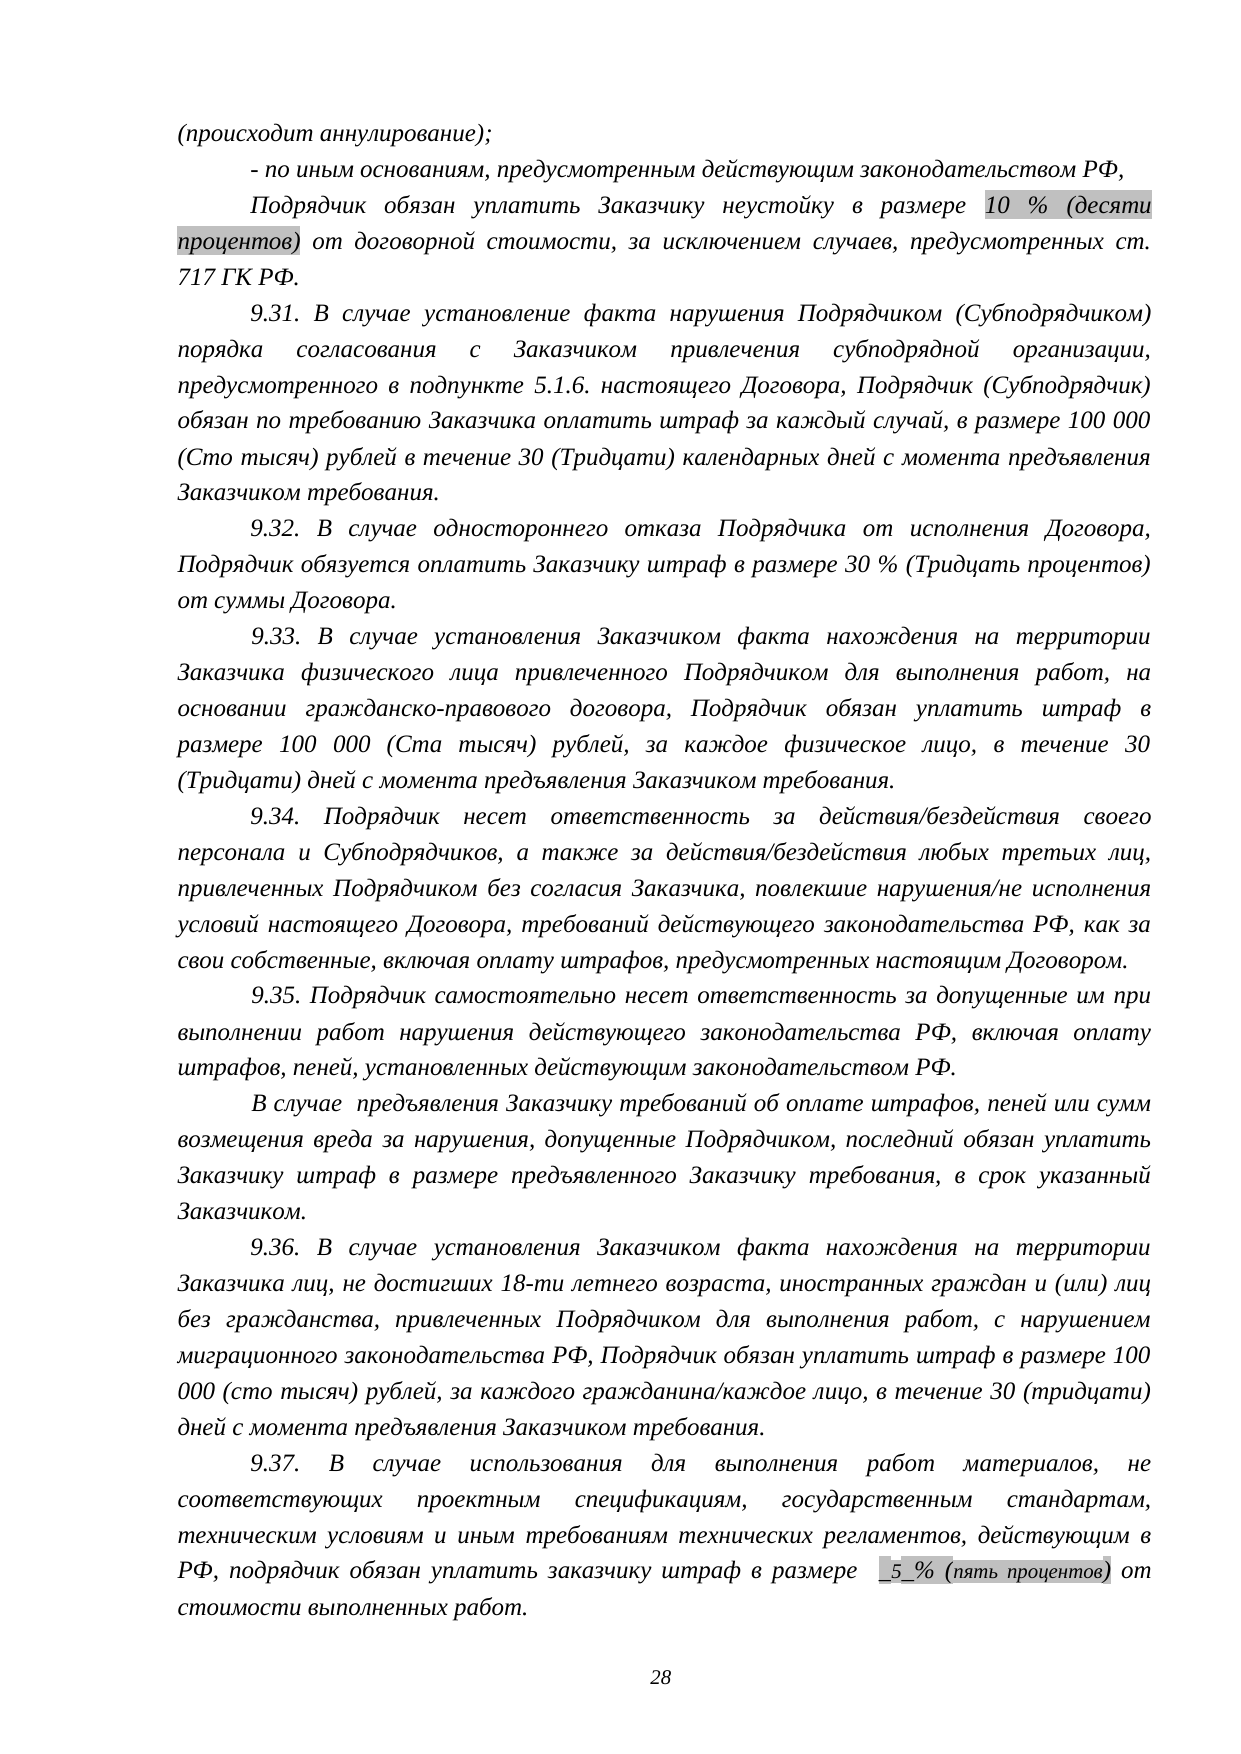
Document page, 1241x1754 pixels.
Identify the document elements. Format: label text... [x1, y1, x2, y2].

text 9.33. В случае установления Заказчиком факта нахождения на территории Заказчика физического лица привлеченного Подрядчиком для выполнения работ, на основании гражданско-правового договора, Подрядчик обязан уплатить штраф в размере 100 000 (Ста тысяч) рублей, за каждое физическое лицо, в течение 30 (Тридцати) дней с момента предъявления Заказчиком требования. [177, 621, 1152, 794]
text В случае предъявления Заказчику требований об оплате штрафов, пеней или сумм возмещения вреда за нарушения, допущенные Подрядчиком, последний обязан уплатить Заказчику штраф в размере предъявленного Заказчику требования, в срок указанный Заказчиком. [177, 1088, 1152, 1225]
text Подрядчик обязан уплатить Заказчику неустойку в размере 10 % (десяти процентов) от договорной стоимости, за исключением случаев, предусмотренных ст. 717 ГК РФ. [177, 190, 1152, 291]
text - по иным основаниям, предусмотренным действующим законодательством РФ, [177, 154, 1152, 183]
text 9.31. В случае установление факта нарушения Подрядчиком (Субподрядчиком) порядка согласования с Заказчиком привлечения субподрядной организации, предусмотренного в подпункте 5.1.6. настоящего Договора, Подрядчик (Субподрядчик) обязан по требованию Заказчика оплатить штраф за каждый случай, в размере 100 000 (Сто тысяч) рублей в течение 30 (Тридцати) календарных дней с момента предъявления Заказчиком требования. [177, 298, 1152, 506]
text 9.34. Подрядчик несет ответственность за действия/бездействия своего персонала и Субподрядчиков, а также за действия/бездействия любых третьих лиц, привлеченных Подрядчиком без согласия Заказчика, повлекшие нарушения/не исполнения условий настоящего Договора, требований действующего законодательства РФ, как за свои собственные, включая оплату штрафов, предусмотренных настоящим Договором. [177, 801, 1152, 973]
text 9.32. В случае одностороннего отказа Подрядчика от исполнения Договора, Подрядчик обязуется оплатить Заказчику штраф в размере 30 % (Тридцать процентов) от суммы Договора. [177, 513, 1152, 614]
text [177, 118, 1152, 147]
text 9.35. Подрядчик самостоятельно несет ответственность за допущенные им при выполнении работ нарушения действующего законодательства РФ, включая оплату штрафов, пеней, установленных действующим законодательством РФ. [177, 981, 1152, 1081]
text 9.36. В случае установления Заказчиком факта нахождения на территории Заказчика лиц, не достигших 18-ти летнего возраста, иностранных граждан и (или) лиц без гражданства, привлеченных Подрядчиком для выполнения работ, с нарушением миграционного законодательства РФ, Подрядчик обязан уплатить штраф в размере 100 000 (сто тысяч) рублей, за каждого гражданина/каждое лицо, в течение 30 (тридцати) дней с момента предъявления Заказчиком требования. [177, 1232, 1152, 1441]
text 9.37. В случае использования для выполнения работ материалов, не соответствующих проектным спецификациям, государственным стандартам, техническим условиям и иным требованиям технических регламентов, действующим в РФ, подрядчик обязан уплатить заказчику штраф в размере _5_% (пять процентов) от стоимости выполненных работ. [177, 1448, 1152, 1620]
